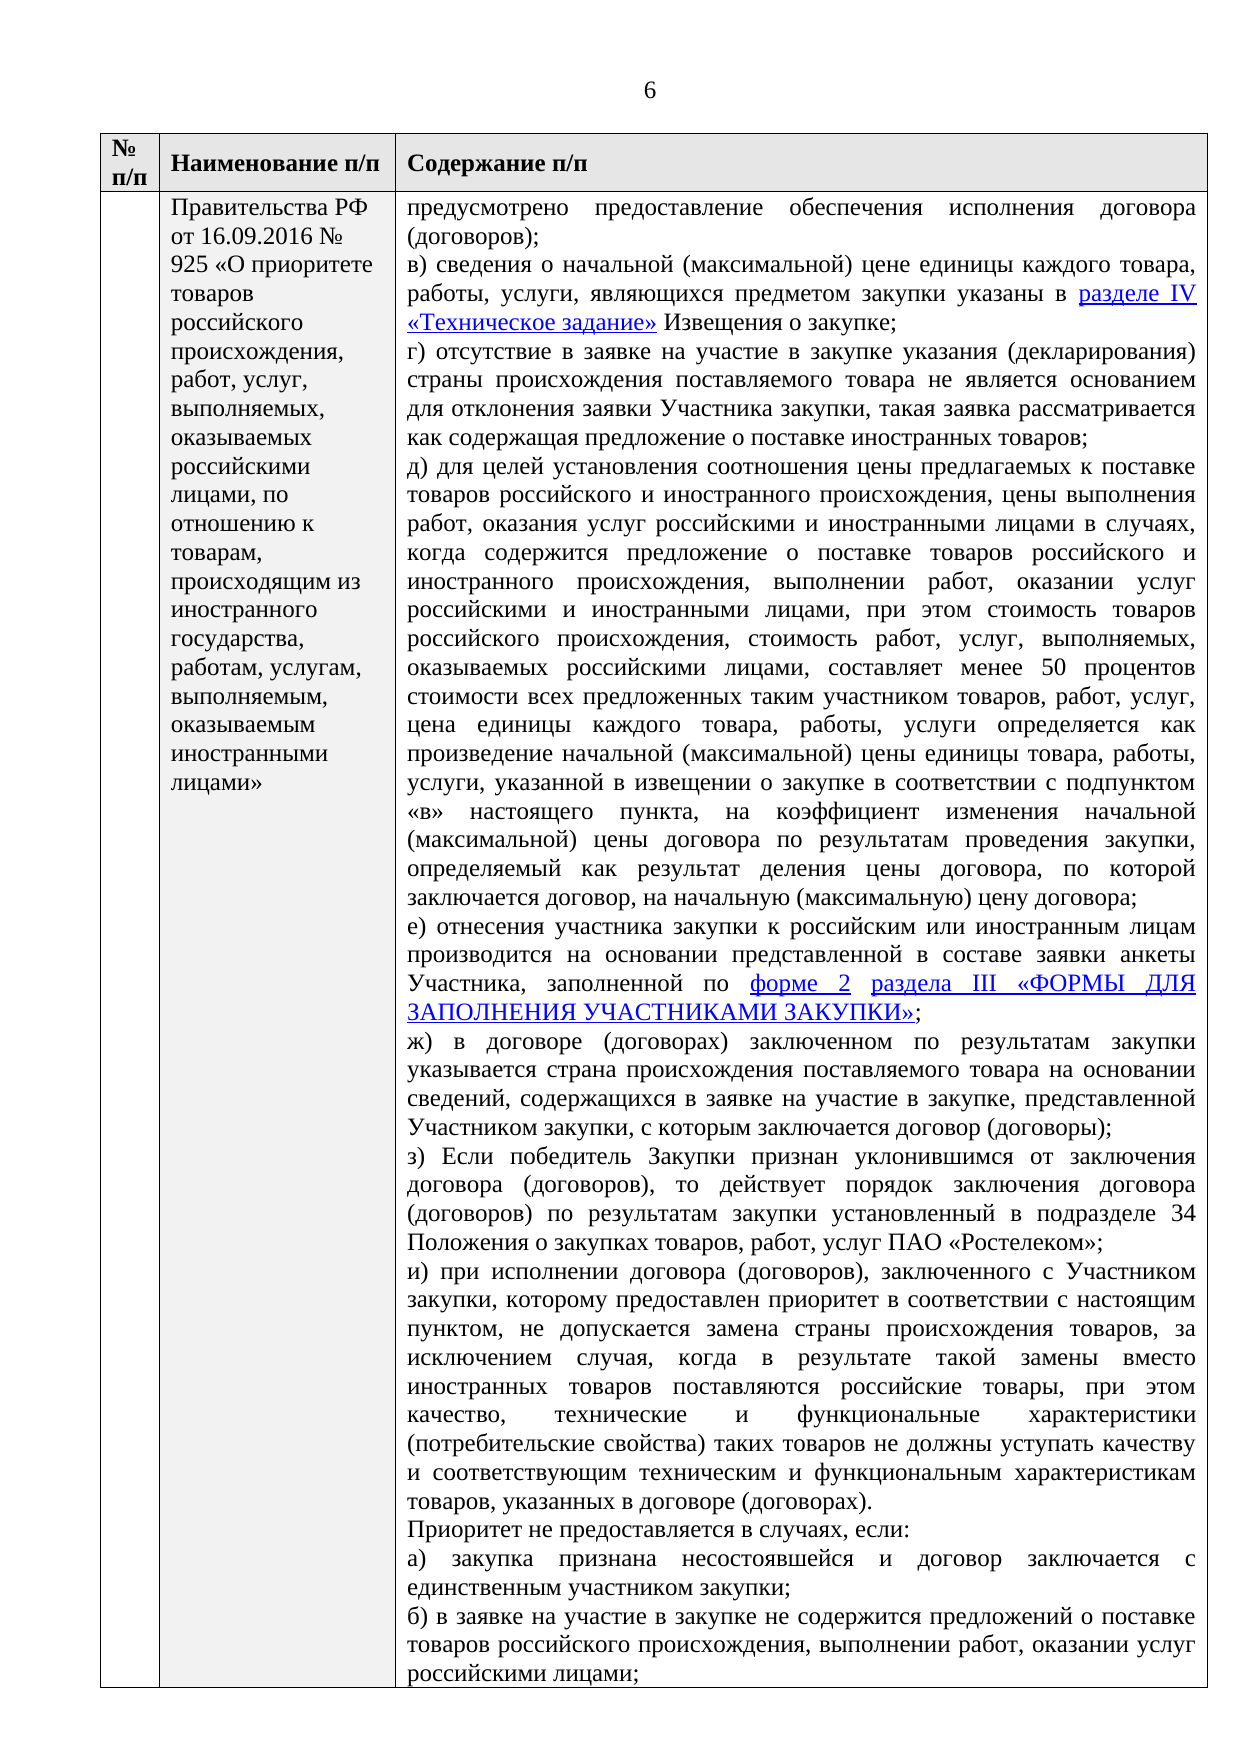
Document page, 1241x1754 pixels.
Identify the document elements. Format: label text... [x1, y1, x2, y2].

table_header Содержание п/п [396, 134, 1207, 191]
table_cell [160, 192, 395, 1687]
table_cell [101, 192, 159, 1687]
table_header № п/п [101, 134, 159, 191]
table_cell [396, 192, 1207, 1687]
table_header Наименование п/п [160, 134, 395, 191]
